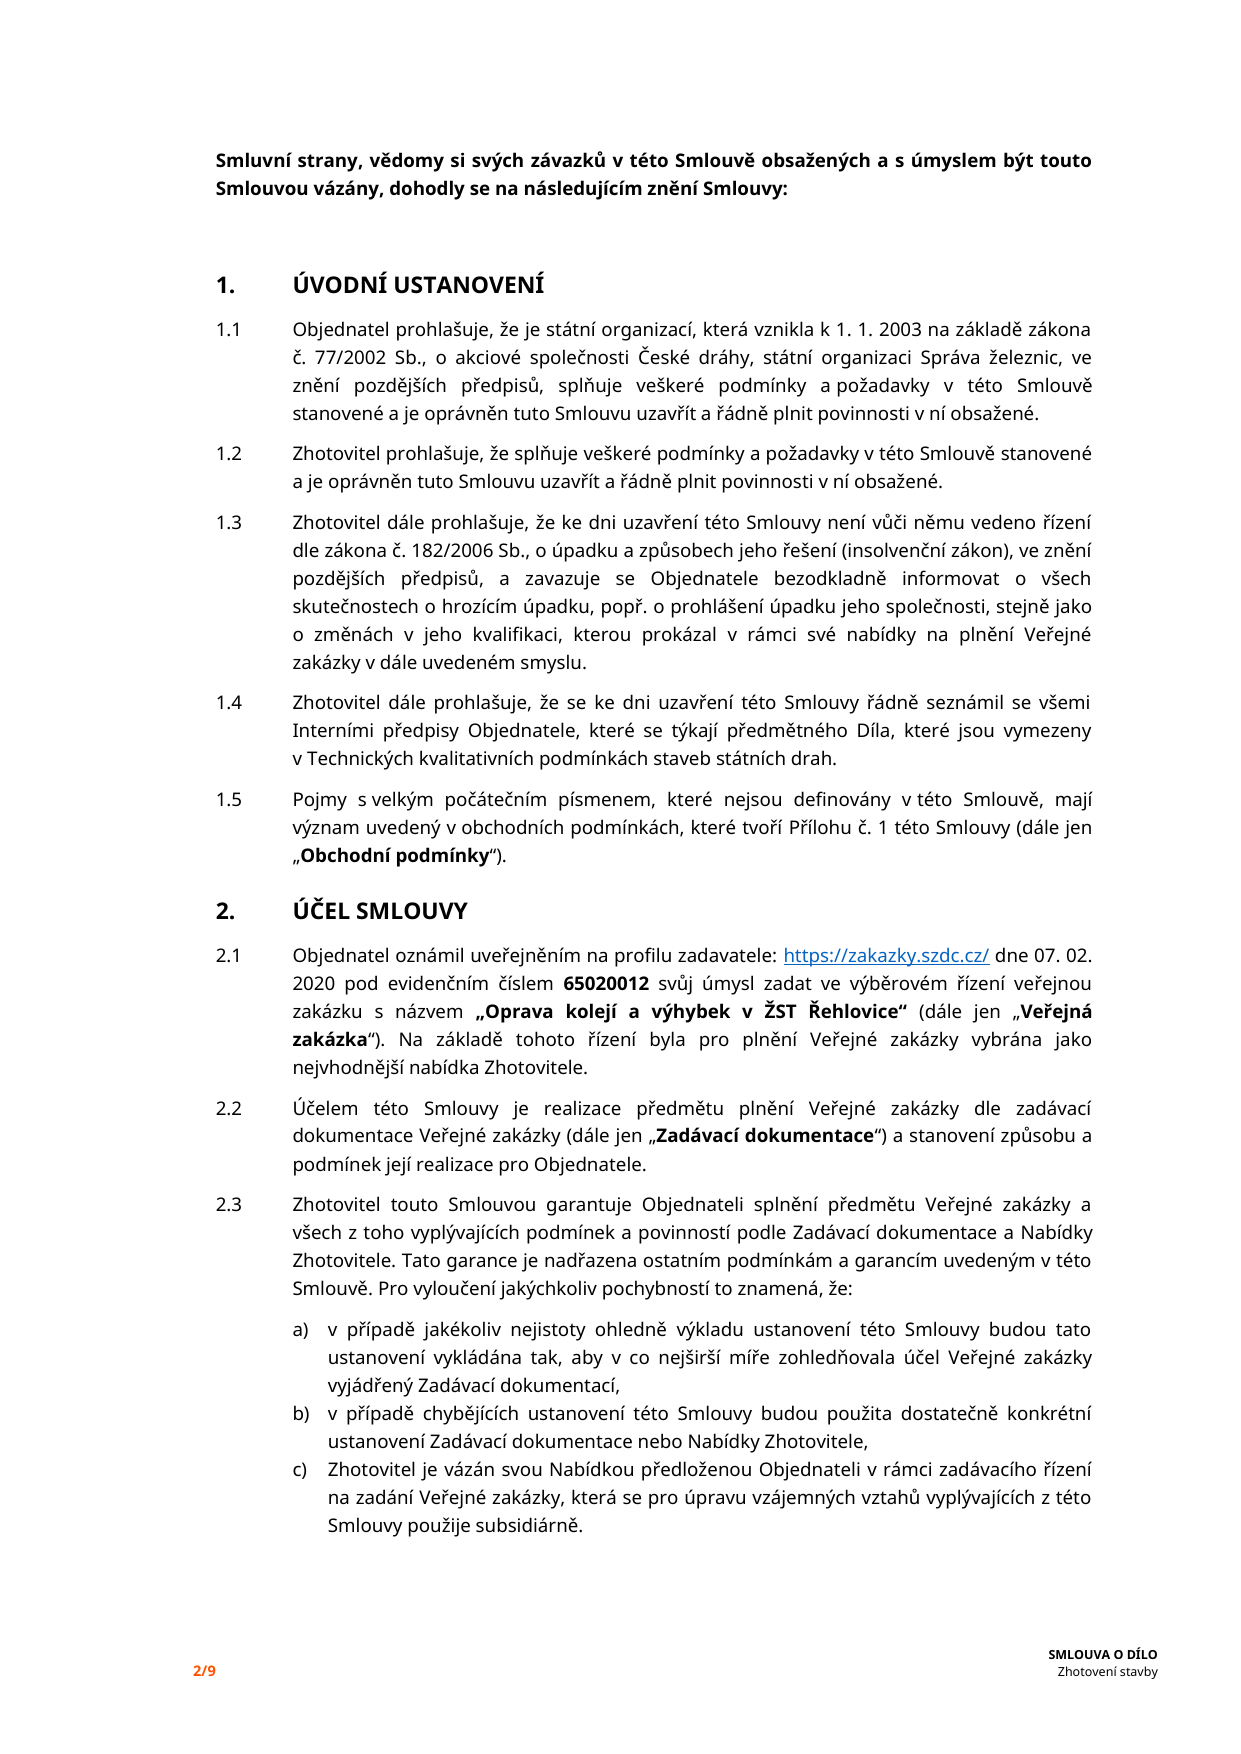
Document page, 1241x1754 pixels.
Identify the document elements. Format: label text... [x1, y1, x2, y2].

text Zhotovitel dále prohlašuje, že se ke dni uzavření této Smlouvy řádně seznámil se všemi Interními předpisy Objednatele, které se týkají předmětného Díla, které jsou vymezeny v Technických kvalitativních podmínkách staveb státních drah. [216, 690, 1093, 771]
text v případě jakékoliv nejistoty ohledně výkladu ustanovení této Smlouvy budou tato ustanovení vykládána tak, aby v co nejširší míře zohledňovala účel Veřejné zakázky vyjádřený Zadávací dokumentací, [292, 1316, 1093, 1397]
text Objednatel oznámil uveřejněním na profilu zadavatele: https://zakazky.szdc.cz/ dne 07. 02. 2020 pod evidenčním číslem 65020012 svůj úmysl zadat ve výběrovém řízení veřejnou zakázku s názvem „Oprava kolejí a výhybek v ŽST Řehlovice“ (dále jen „Veřejná zakázka“). Na základě tohoto řízení byla pro plnění Veřejné zakázky vybrána jako nejvhodnější nabídka Zhotovitele. [216, 942, 1093, 1080]
text Zhotovitel touto Smlouvou garantuje Objednateli splnění předmětu Veřejné zakázky a všech z toho vyplývajících podmínek a povinností podle Zadávací dokumentace a Nabídky Zhotovitele. Tato garance je nadřazena ostatním podmínkám a garancím uvedeným v této Smlouvě. Pro vyloučení jakýchkoliv pochybností to znamená, že: [216, 1191, 1093, 1301]
text Zhotovitel prohlašuje, že splňuje veškeré podmínky a požadavky v této Smlouvě stanovené a je oprávněn tuto Smlouvu uzavřít a řádně plnit povinnosti v ní obsažené. [216, 441, 1093, 494]
text Smluvní strany, vědomy si svých závazků v této Smlouvě obsažených a s úmyslem být touto Smlouvou vázány, dohodly se na následujícím znění Smlouvy: [216, 147, 1093, 201]
text Účelem této Smlouvy je realizace předmětu plnění Veřejné zakázky dle zadávací dokumentace Veřejné zakázky (dále jen „Zadávací dokumentace“) a stanovení způsobu a podmínek její realizace pro Objednatele. [216, 1095, 1093, 1176]
text Objednatel prohlašuje, že je státní organizací, která vznikla k 1. 1. 2003 na základě zákona č. 77/2002 Sb., o akciové společnosti České dráhy, státní organizaci Správa železnic, ve znění pozdějších předpisů, splňuje veškeré podmínky a požadavky v této Smlouvě stanovené a je oprávněn tuto Smlouvu uzavřít a řádně plnit povinnosti v ní obsažené. [216, 316, 1093, 426]
text ÚČEL SMLOUVY [216, 895, 1093, 927]
text Zhotovitel dále prohlašuje, že ke dni uzavření této Smlouvy není vůči němu vedeno řízení dle zákona č. 182/2006 Sb., o úpadku a způsobech jeho řešení (insolvenční zákon), ve znění pozdějších předpisů, a zavazuje se Objednatele bezodkladně informovat o všech skutečnostech o hrozícím úpadku, popř. o prohlášení úpadku jeho společnosti, stejně jako o změnách v jeho kvalifikaci, kterou prokázal v rámci své nabídky na plnění Veřejné zakázky v dále uvedeném smyslu. [216, 509, 1093, 675]
text Zhotovitel je vázán svou Nabídkou předloženou Objednateli v rámci zadávacího řízení na zadání Veřejné zakázky, která se pro úpravu vzájemných vztahů vyplývajících z této Smlouvy použije subsidiárně. [292, 1456, 1093, 1538]
text ÚVODNÍ USTANOVENÍ [216, 269, 1093, 300]
text Pojmy s velkým počátečním písmenem, které nejsou definovány v této Smlouvě, mají význam uvedený v obchodních podmínkách, které tvoří Přílohu č. 1 této Smlouvy (dále jen „Obchodní podmínky“). [216, 786, 1093, 868]
text v případě chybějících ustanovení této Smlouvy budou použita dostatečně konkrétní ustanovení Zadávací dokumentace nebo Nabídky Zhotovitele, [292, 1400, 1093, 1453]
